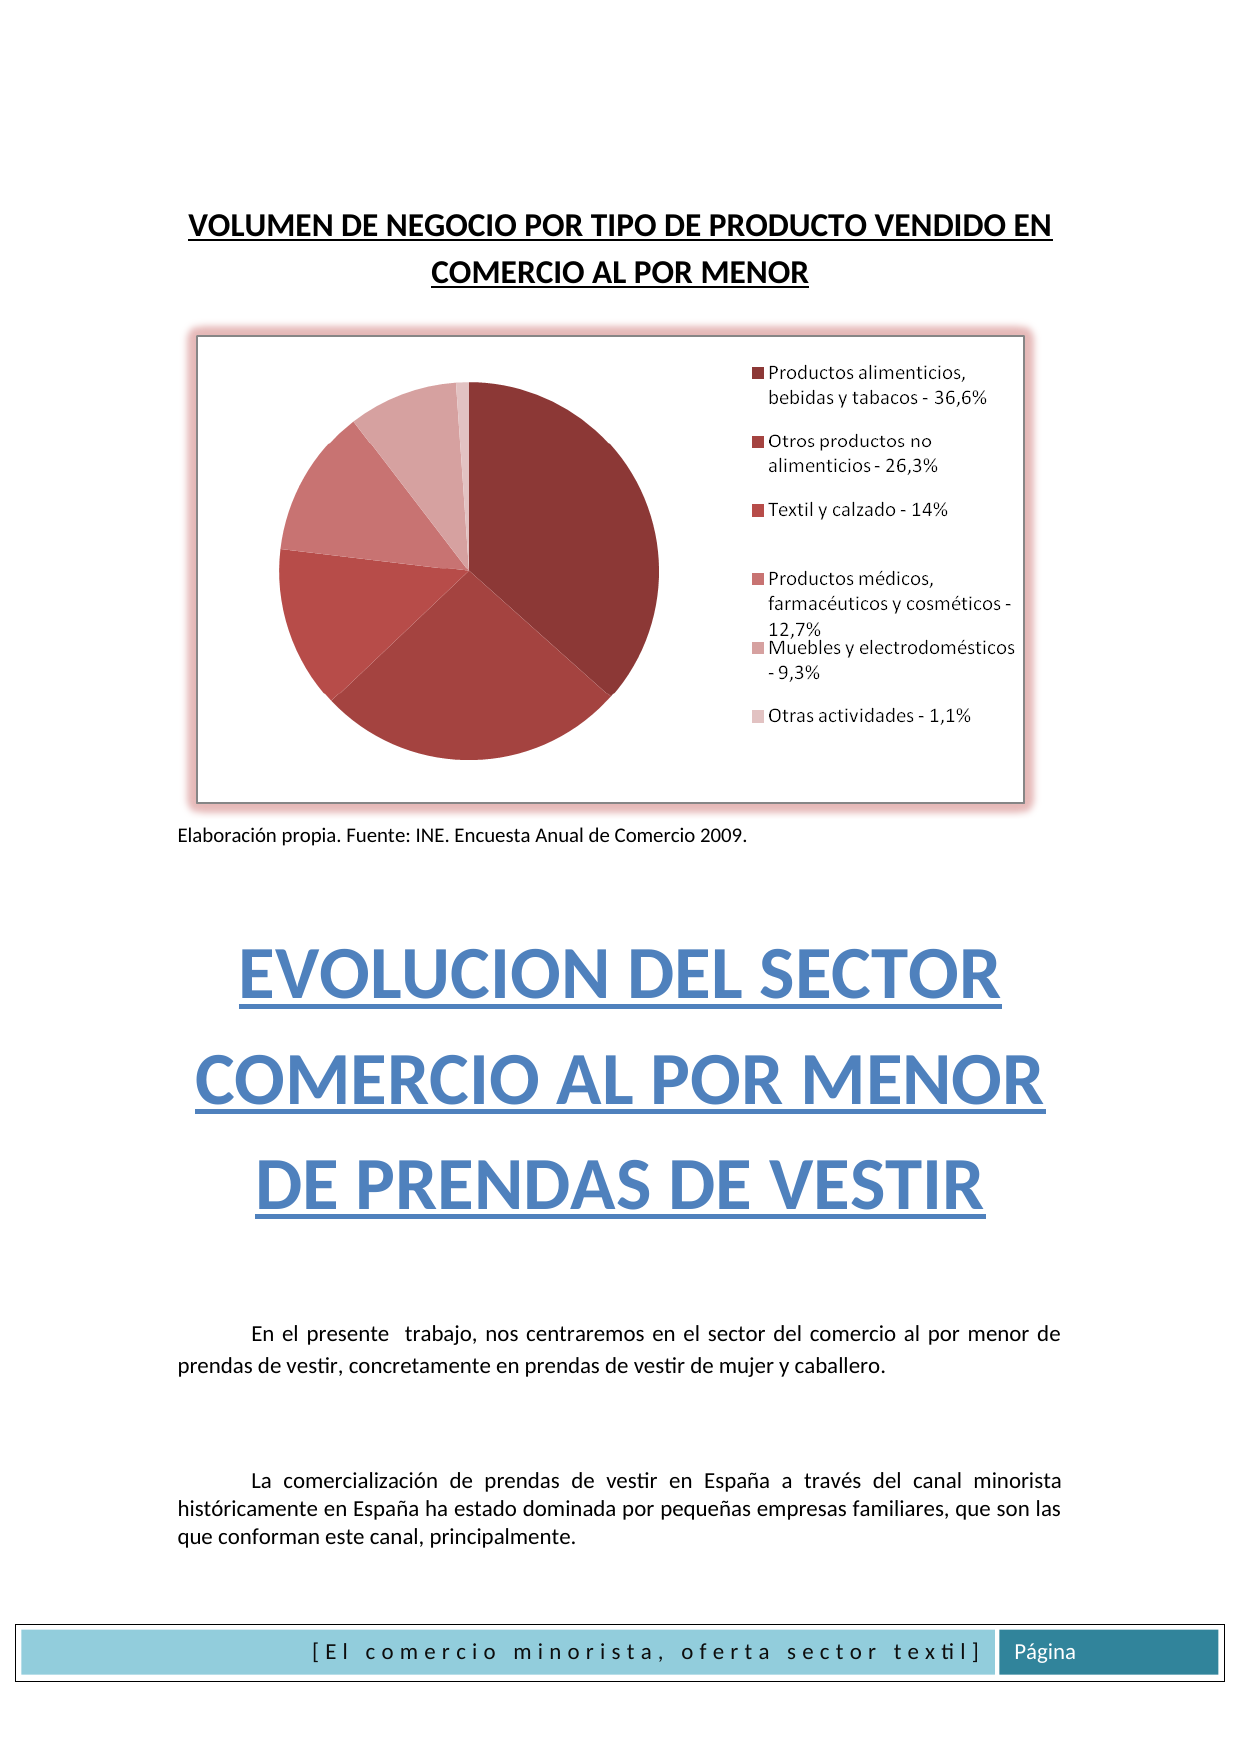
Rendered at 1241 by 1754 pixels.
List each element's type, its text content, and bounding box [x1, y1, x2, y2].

text En el presente trabajo, nos centraremos en el sector del comercio al por menor de prendas de vestir, concretamente en prendas de vestir de mujer y caballero. [177, 1319, 1063, 1379]
text VOLUMEN DE NEGOCIO POR TIPO DE PRODUCTO VENDIDO EN COMERCIO AL POR MENOR [177, 204, 1063, 292]
text La comercialización de prendas de vestir en España a través del canal minorista históricamente en España ha estado dominada por pequeñas empresas familiares, que son las que conforman este canal, principalmente. [177, 1466, 1063, 1550]
picture [177, 318, 1045, 819]
text EVOLUCION DEL SECTOR COMERCIO AL POR MENOR DE PRENDAS DE VESTIR [177, 926, 1063, 1228]
